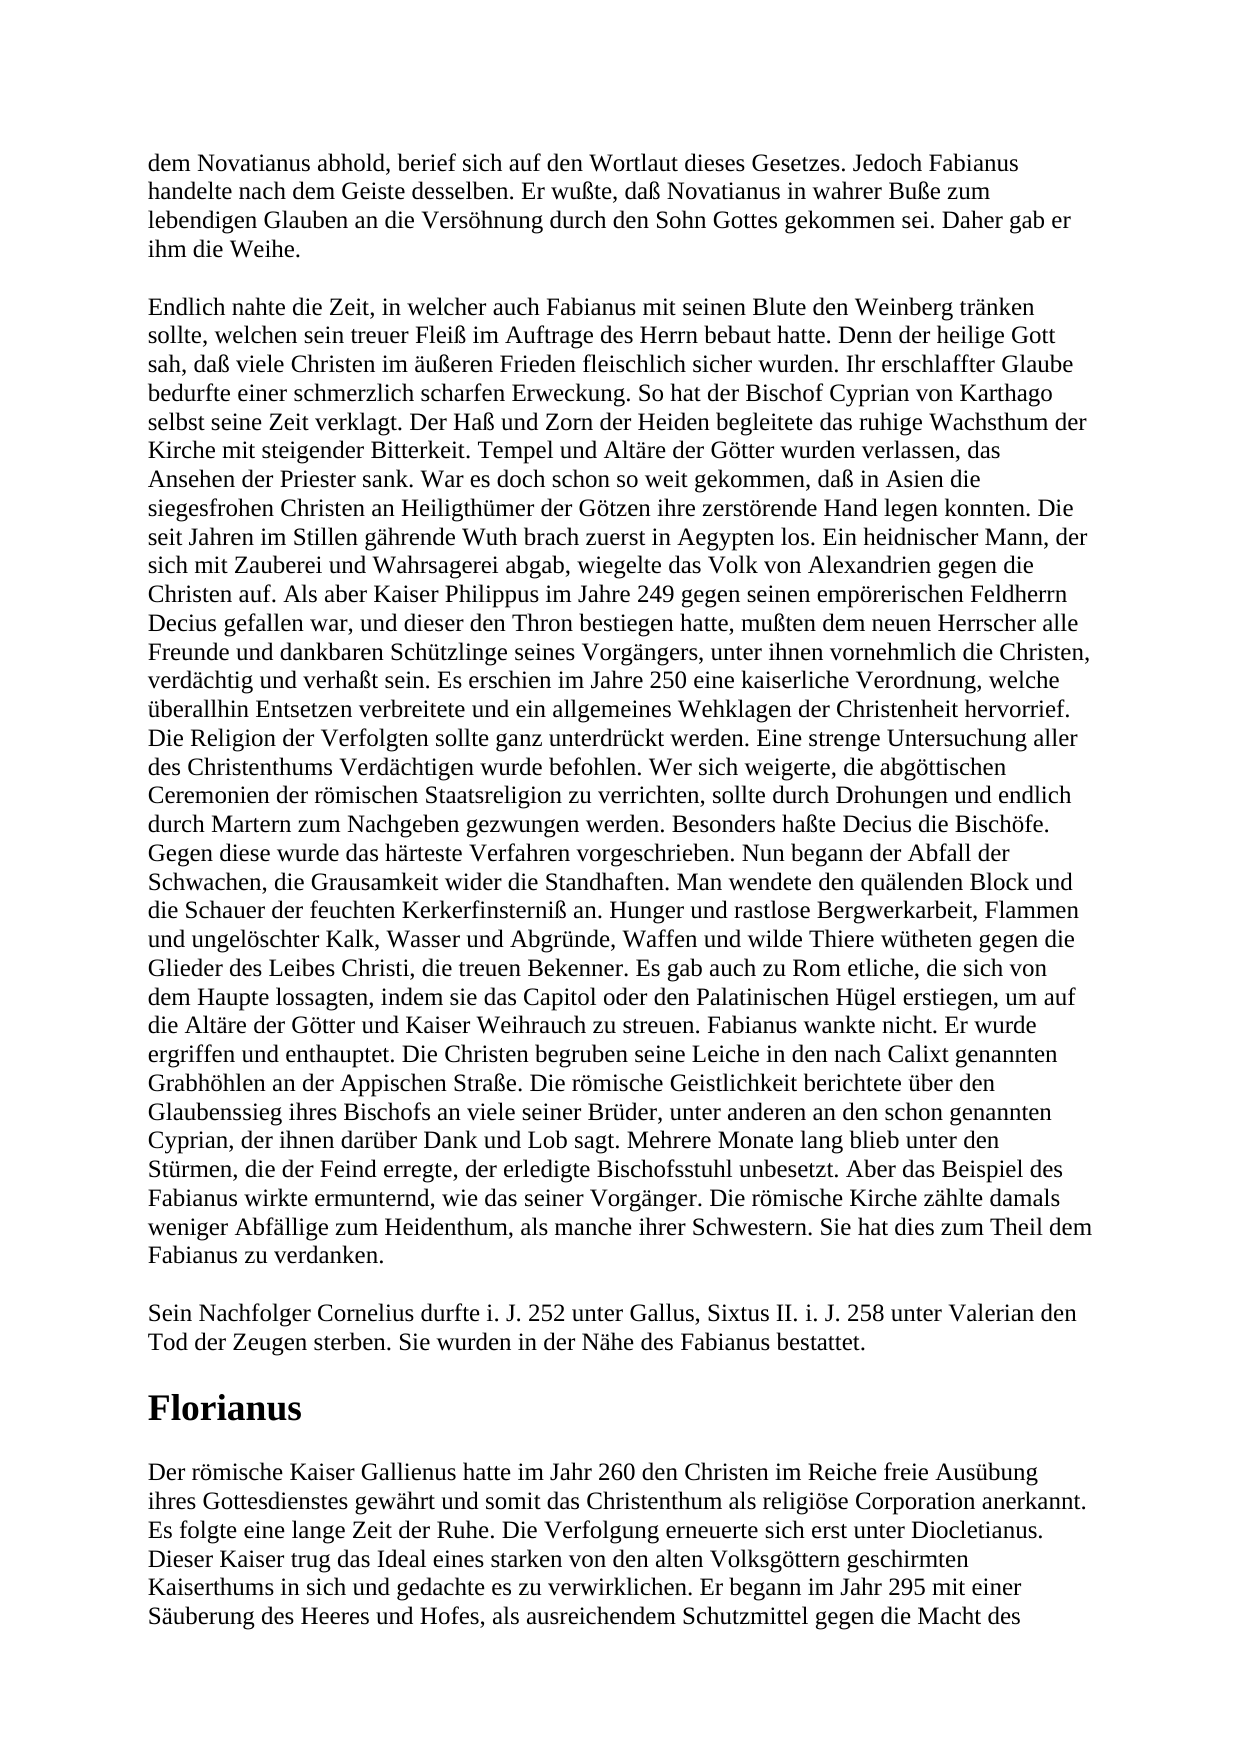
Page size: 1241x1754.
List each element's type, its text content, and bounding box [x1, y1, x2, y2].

text Endlich nahte die Zeit, in welcher auch Fabianus mit seinen Blute den Weinberg tränken sollte, welchen sein treuer Fleiß im Auftrage des Herrn bebaut hatte. Denn der heilige Gott sah, daß viele Christen im äußeren Frieden fleischlich sicher wurden. Ihr erschlaffter Glaube bedurfte einer schmerzlich scharfen Erweckung. So hat der Bischof Cyprian von Karthago selbst seine Zeit verklagt. Der Haß und Zorn der Heiden begleitete das ruhige Wachsthum der Kirche mit steigender Bitterkeit. Tempel und Altäre der Götter wurden verlassen, das Ansehen der Priester sank. War es doch schon so weit gekommen, daß in Asien die siegesfrohen Christen an Heiligthümer der Götzen ihre zerstörende Hand legen konnten. Die seit Jahren im Stillen gährende Wuth brach zuerst in Aegypten los. Ein heidnischer Mann, der sich mit Zauberei und Wahrsagerei abgab, wiegelte das Volk von Alexandrien gegen die Christen auf. Als aber Kaiser Philippus im Jahre 249 gegen seinen empörerischen Feldherrn Decius gefallen war, und dieser den Thron bestiegen hatte, mußten dem neuen Herrscher alle Freunde und dankbaren Schützlinge seines Vorgängers, unter ihnen vornehmlich die Christen, verdächtig und verhaßt sein. Es erschien im Jahre 250 eine kaiserliche Verordnung, welche überallhin Entsetzen verbreitete und ein allgemeines Wehklagen der Christenheit hervorrief. Die Religion der Verfolgten sollte ganz unterdrückt werden. Eine strenge Untersuchung aller des Christenthums Verdächtigen wurde befohlen. Wer sich weigerte, die abgöttischen Ceremonien der römischen Staatsreligion zu verrichten, sollte durch Drohungen und endlich durch Martern zum Nachgeben gezwungen werden. Besonders haßte Decius die Bischöfe. Gegen diese wurde das härteste Verfahren vorgeschrieben. Nun begann der Abfall der Schwachen, die Grausamkeit wider die Standhaften. Man wendete den quälenden Block und die Schauer der feuchten Kerkerfinsterniß an. Hunger und rastlose Bergwerkarbeit, Flammen und ungelöschter Kalk, Wasser und Abgründe, Waffen und wilde Thiere wütheten gegen die Glieder des Leibes Christi, die treuen Bekenner. Es gab auch zu Rom etliche, die sich von dem Haupte lossagten, indem sie das Capitol oder den Palatinischen Hügel erstiegen, um auf die Altäre der Götter und Kaiser Weihrauch zu streuen. Fabianus wankte nicht. Er wurde ergriffen und enthauptet. Die Christen begruben seine Leiche in den nach Calixt genannten Grabhöhlen an der Appischen Straße. Die römische Geistlichkeit berichtete über den Glaubenssieg ihres Bischofs an viele seiner Brüder, unter anderen an den schon genannten Cyprian, der ihnen darüber Dank und Lob sagt. Mehrere Monate lang blieb unter den Stürmen, die der Feind erregte, der erledigte Bischofsstuhl unbesetzt. Aber das Beispiel des Fabianus wirkte ermunternd, wie das seiner Vorgänger. Die römische Kirche zählte damals weniger Abfällige zum Heidenthum, als manche ihrer Schwestern. Sie hat dies zum Theil dem Fabianus zu verdanken. [148, 292, 1093, 1269]
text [148, 1457, 1093, 1630]
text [148, 148, 1093, 263]
text Sein Nachfolger Cornelius durfte i. J. 252 unter Gallus, Sixtus II. i. J. 258 unter Valerian den Tod der Zeugen sterben. Sie wurden in der Nähe des Fabianus bestattet. [148, 1298, 1093, 1356]
subtitle Florianus [148, 1385, 1093, 1428]
